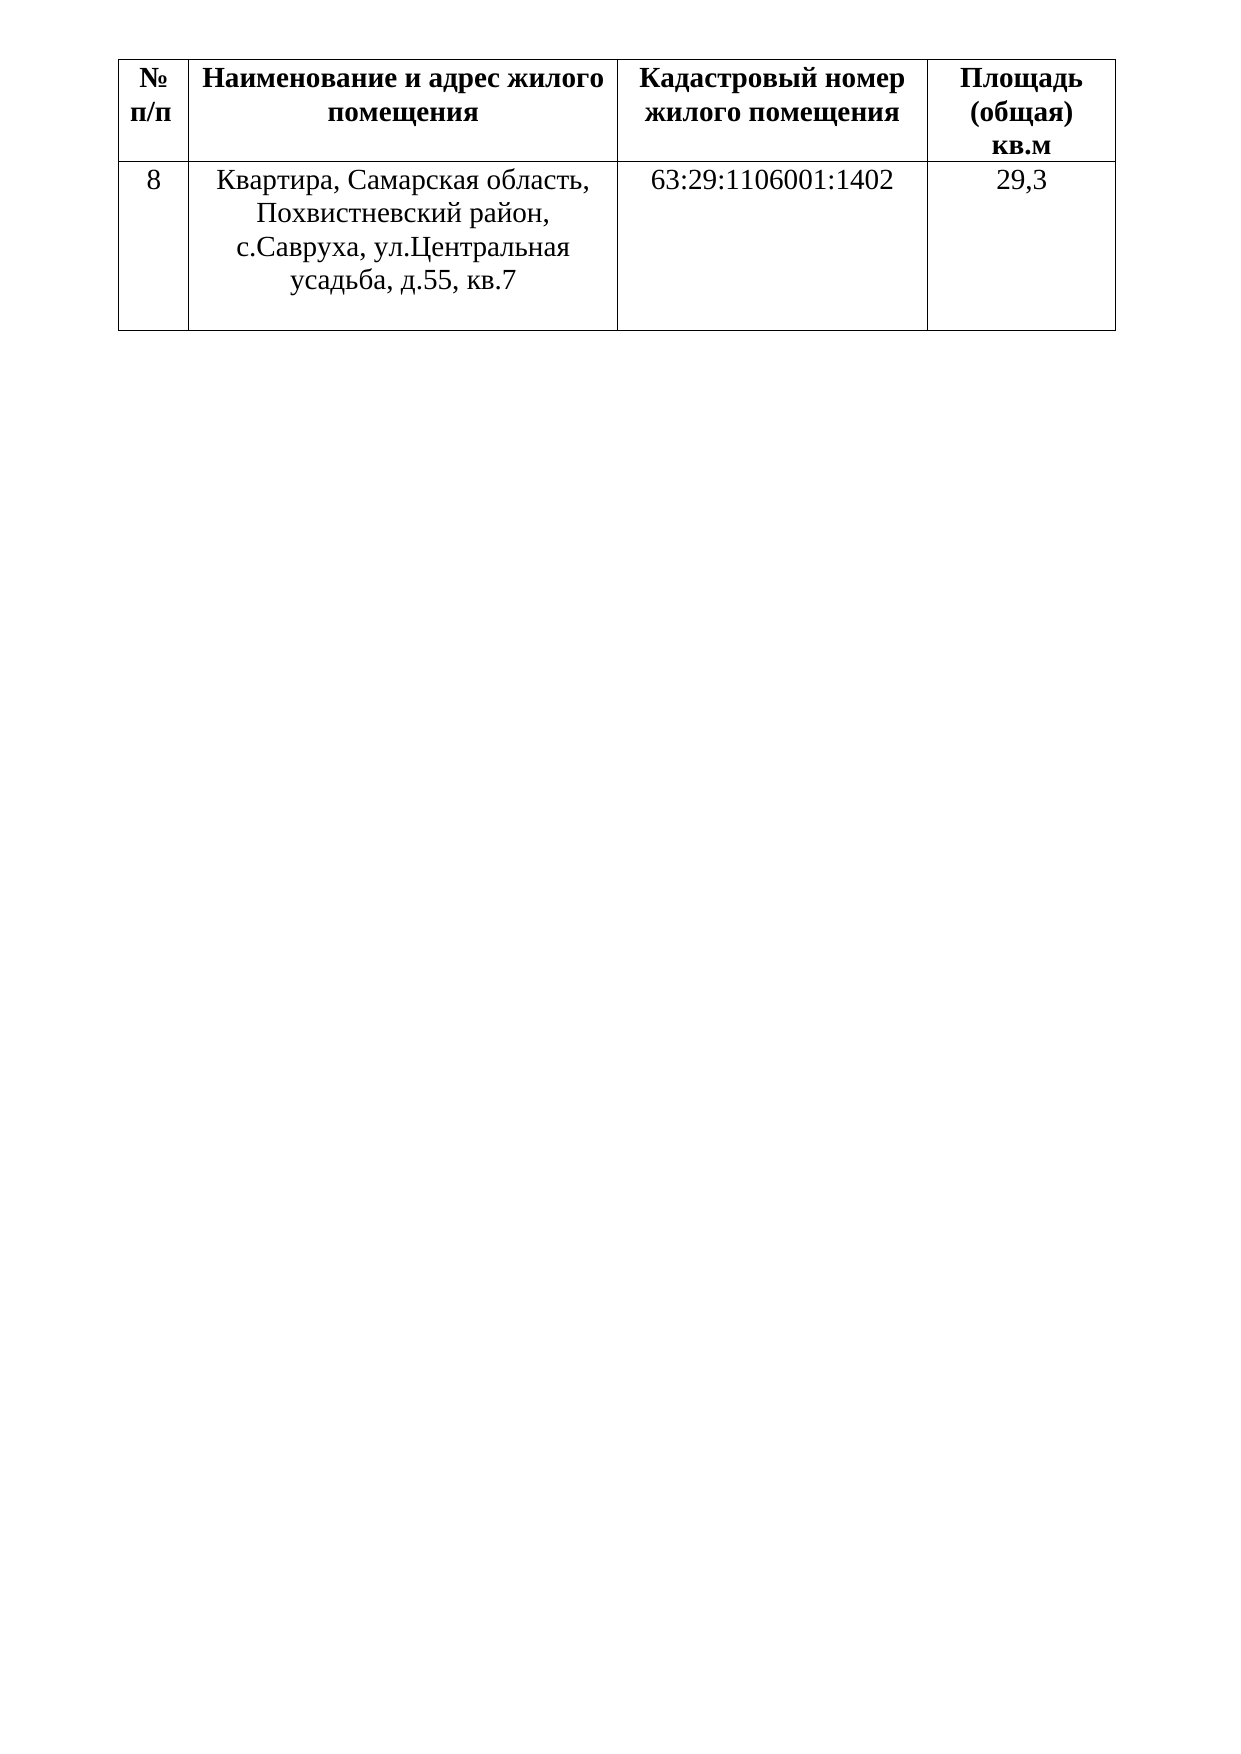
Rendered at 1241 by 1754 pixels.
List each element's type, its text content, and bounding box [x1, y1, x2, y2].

table_cell 29,3 [928, 162, 1115, 329]
table_cell 8 [119, 162, 188, 329]
table_cell № п/п [119, 60, 188, 161]
table_cell Квартира, Самарская область, Похвистневский район, с.Савруха, ул.Центральная усадьба, д.55, кв.7 [189, 162, 617, 329]
table_cell 63:29:1106001:1402 [618, 162, 927, 329]
table_cell Наименование и адрес жилого помещения [189, 60, 617, 161]
table_cell Площадь (общая) кв.м [928, 60, 1115, 161]
table_cell Кадастровый номер жилого помещения [618, 60, 927, 161]
